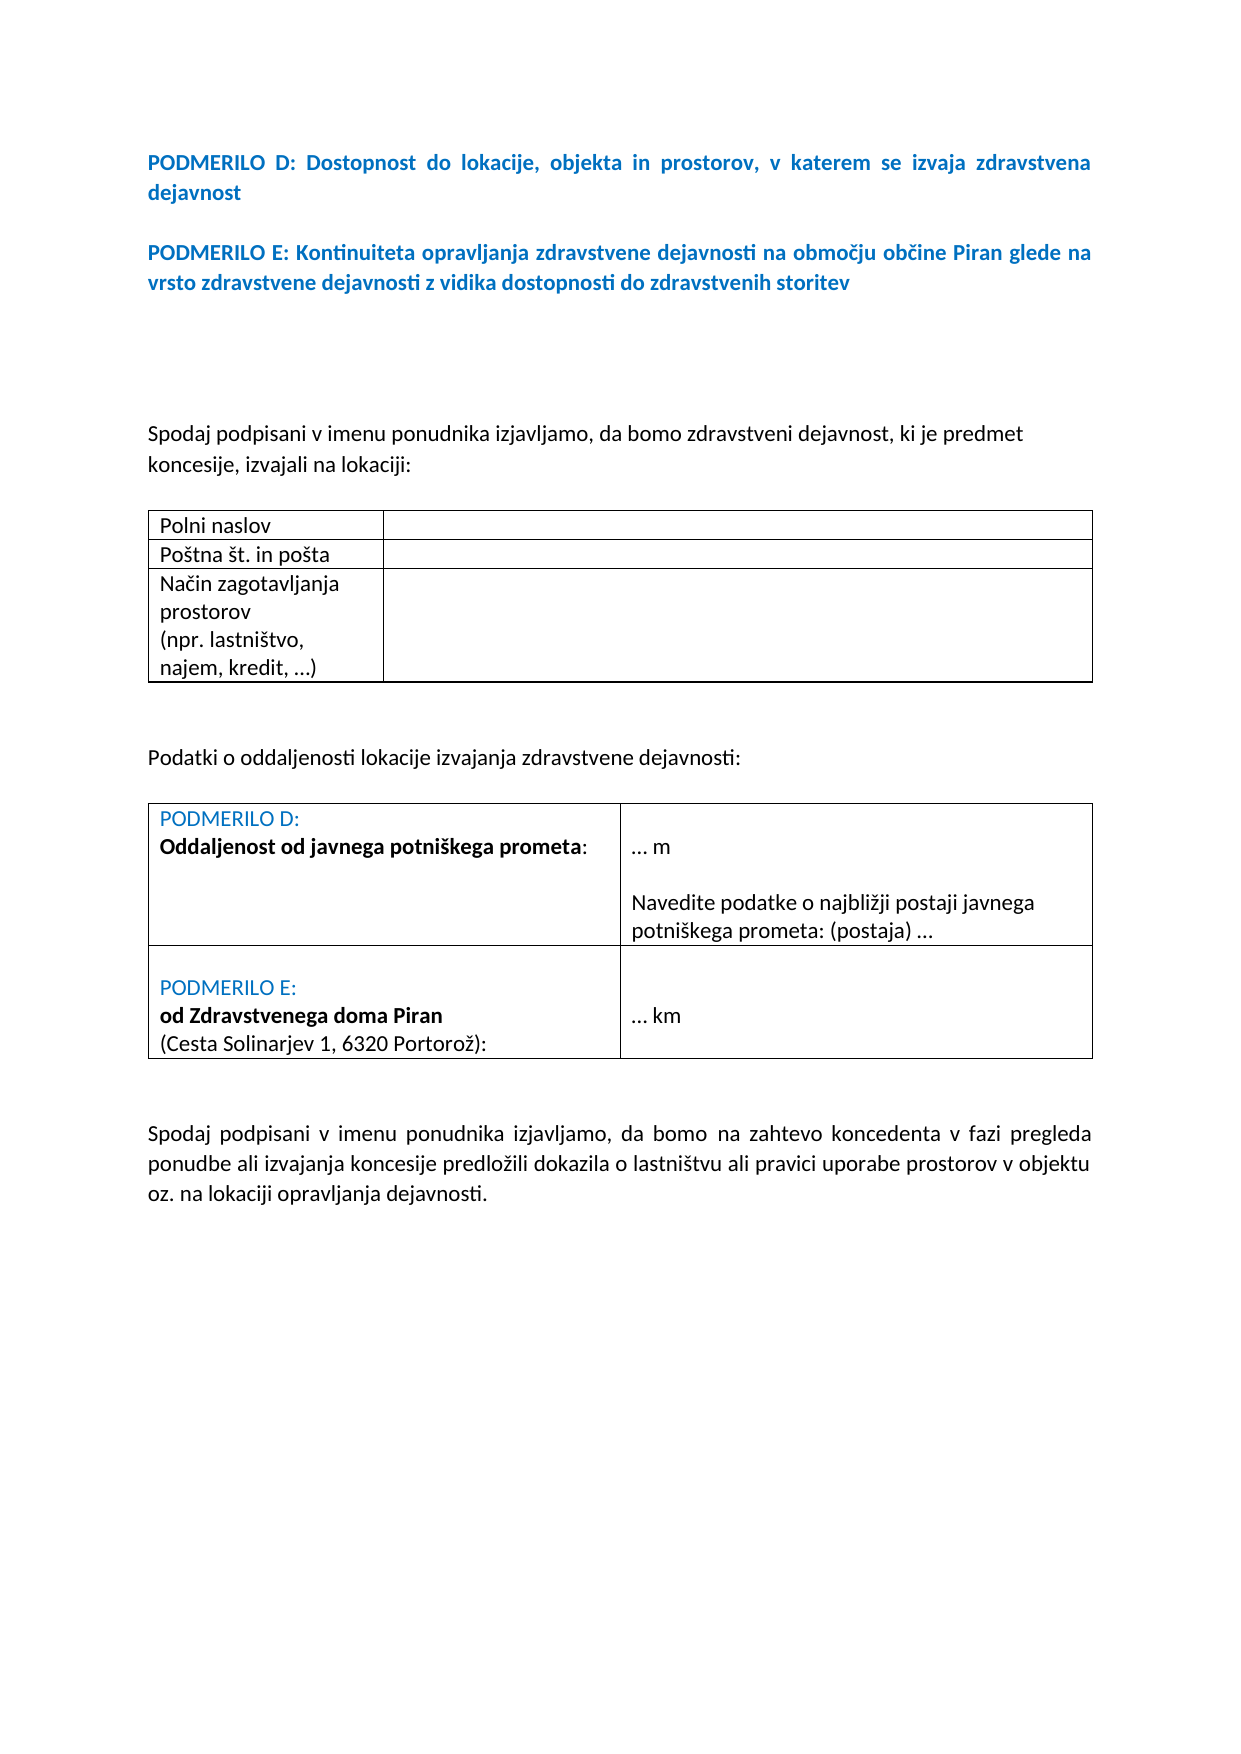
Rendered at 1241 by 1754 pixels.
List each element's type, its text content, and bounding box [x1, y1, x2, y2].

text Spodaj podpisani v imenu ponudnika izjavljamo, da bomo na zahtevo koncedenta v fazi pregleda ponudbe ali izvajanja koncesije predložili dokazila o lastništvu ali pravici uporabe prostorov v objektu oz. na lokaciji opravljanja dejavnosti. [148, 1119, 1092, 1207]
table_header … m Navedite podatke o najbližji postaji javnega potniškega prometa: (postaja) … [621, 804, 1092, 944]
text Spodaj podpisani v imenu ponudnika izjavljamo, da bomo zdravstveni dejavnost, ki je predmet koncesije, izvajali na lokaciji: [148, 419, 1092, 478]
table_header [384, 511, 1092, 539]
table_cell Način zagotavljanja prostorov (npr. lastništvo, najem, kredit, …) [149, 569, 383, 681]
text PODMERILO D: Dostopnost do lokacije, objekta in prostorov, v katerem se izvaja zdravstvena dejavnost [148, 148, 1092, 206]
text Podatki o oddaljenosti lokacije izvajanja zdravstvene dejavnosti: [148, 743, 1092, 771]
table_cell [384, 540, 1092, 568]
table_cell PODMERILO E: od Zdravstvenega doma Piran (Cesta Solinarjev 1, 6320 Portorož): [149, 946, 620, 1058]
text PODMERILO E: Kontinuiteta opravljanja zdravstvene dejavnosti na območju občine Piran glede na vrsto zdravstvene dejavnosti z vidika dostopnosti do zdravstvenih storitev [148, 238, 1092, 297]
table_header Polni naslov [149, 511, 383, 539]
table_cell … km [621, 946, 1092, 1058]
table_header PODMERILO D: Oddaljenost od javnega potniškega prometa: [149, 804, 620, 944]
table_cell Poštna št. in pošta [149, 540, 383, 568]
table_cell [384, 569, 1092, 681]
